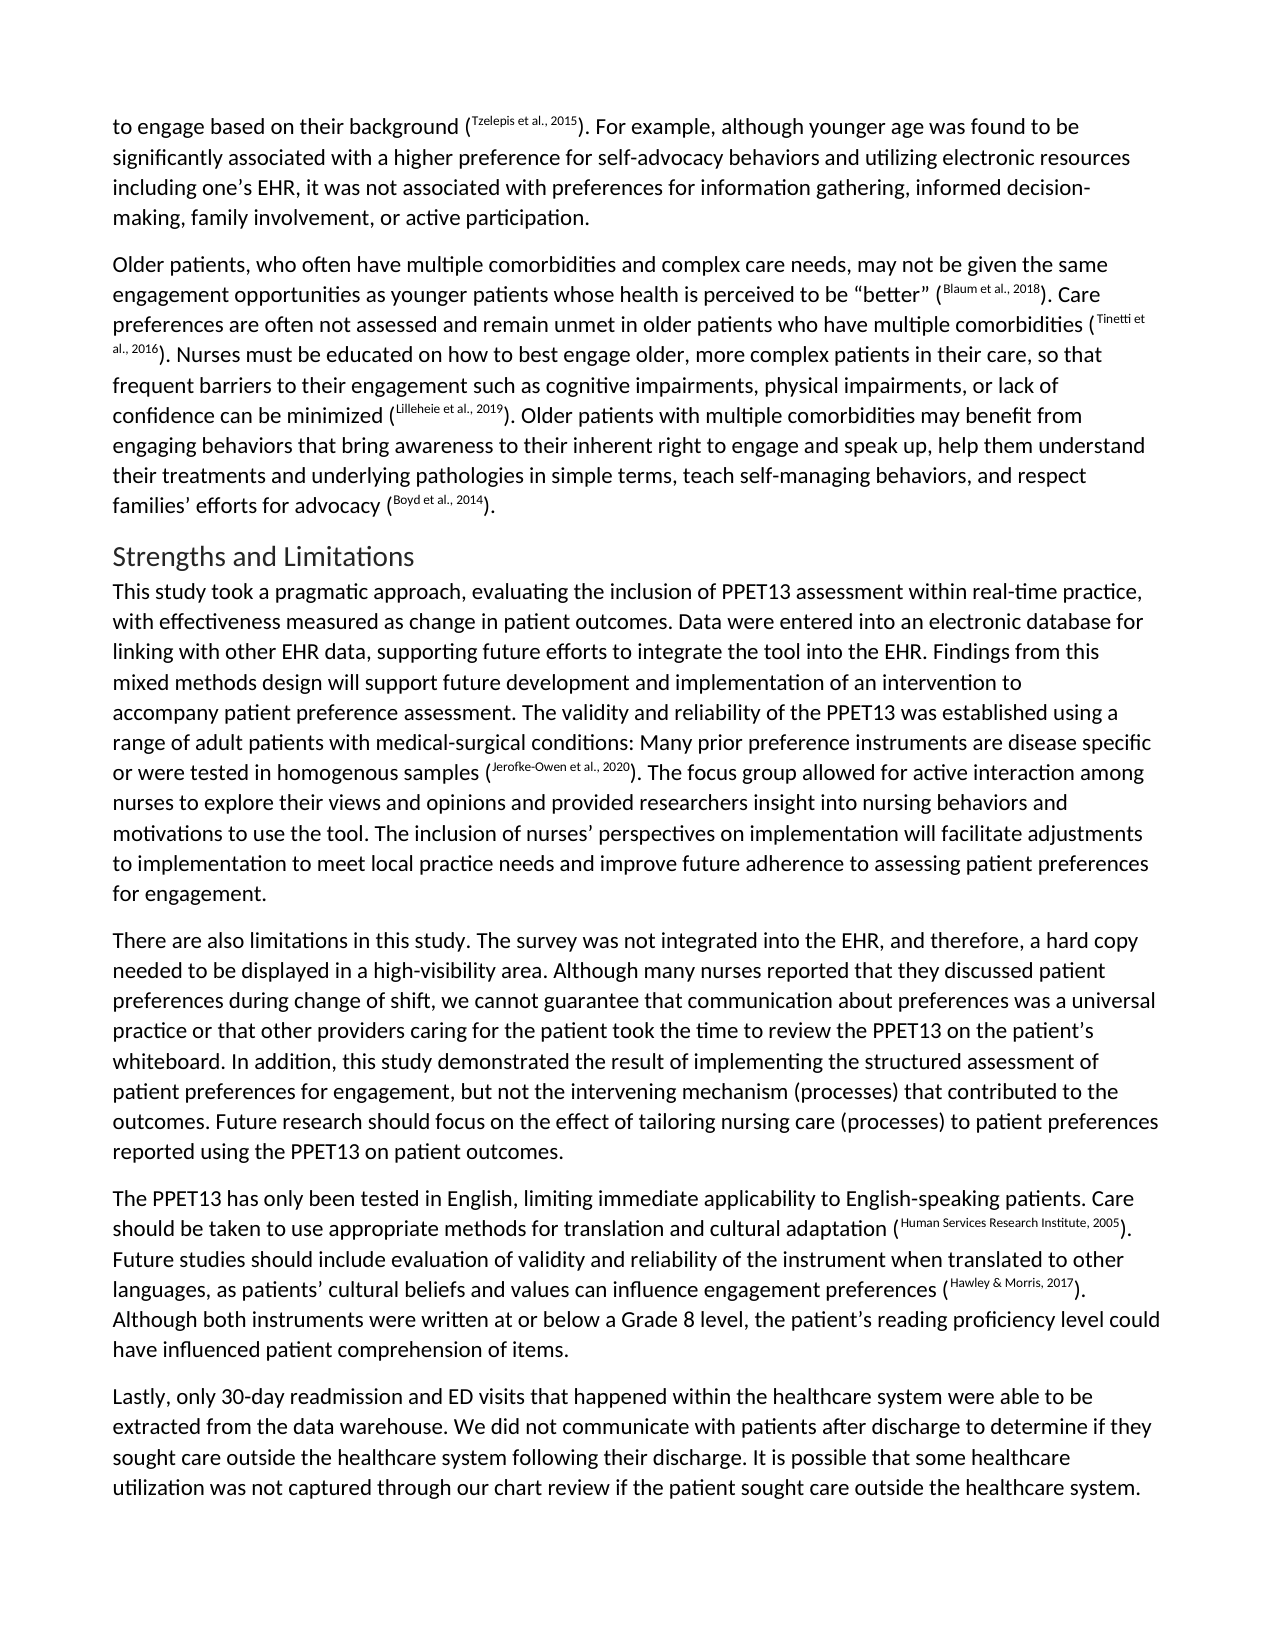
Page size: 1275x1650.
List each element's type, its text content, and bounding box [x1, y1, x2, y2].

text There are also limitations in this study. The survey was not integrated into the EHR, and therefore, a hard copy needed to be displayed in a high-visibility area. Although many nurses reported that they discussed patient preferences during change of shift, we cannot guarantee that communication about preferences was a universal practice or that other providers caring for the patient took the time to review the PPET13 on the patient’s whiteboard. In addition, this study demonstrated the result of implementing the structured assessment of patient preferences for engagement, but not the intervening mechanism (processes) that contributed to the outcomes. Future research should focus on the effect of tailoring nursing care (processes) to patient preferences reported using the PPET13 on patient outcomes. [112, 926, 1162, 1165]
text The PPET13 has only been tested in English, limiting immediate applicability to English-speaking patients. Care should be taken to use appropriate methods for translation and cultural adaptation (Human Services Research Institute, 2005). Future studies should include evaluation of validity and reliability of the instrument when translated to other languages, as patients’ cultural beliefs and values can influence engagement preferences (Hawley & Morris, 2017). Although both instruments were written at or below a Grade 8 level, the patient’s reading proficiency level could have influenced patient comprehension of items. [112, 1184, 1162, 1363]
text This study took a pragmatic approach, evaluating the inclusion of PPET13 assessment within real-time practice, with effectiveness measured as change in patient outcomes. Data were entered into an electronic database for linking with other EHR data, supporting future efforts to integrate the tool into the EHR. Findings from this mixed methods design will support future development and implementation of an intervention to accompany patient preference assessment. The validity and reliability of the PPET13 was established using a range of adult patients with medical-surgical conditions: Many prior preference instruments are disease specific or were tested in homogenous samples (Jerofke-Owen et al., 2020). The focus group allowed for active interaction among nurses to explore their views and opinions and provided researchers insight into nursing behaviors and motivations to use the tool. The inclusion of nurses’ perspectives on implementation will facilitate adjustments to implementation to meet local practice needs and improve future adherence to assessing patient preferences for engagement. [112, 577, 1162, 907]
text Older patients, who often have multiple comorbidities and complex care needs, may not be given the same engagement opportunities as younger patients whose health is perceived to be “better” (Blaum et al., 2018). Care preferences are often not assessed and remain unmet in older patients who have multiple comorbidities (Tinetti et al., 2016). Nurses must be educated on how to best engage older, more complex patients in their care, so that frequent barriers to their engagement such as cognitive impairments, physical impairments, or lack of confidence can be minimized (Lilleheie et al., 2019). Older patients with multiple comorbidities may benefit from engaging behaviors that bring awareness to their inherent right to engage and speak up, help them understand their treatments and underlying pathologies in simple terms, teach self-managing behaviors, and respect families’ efforts for advocacy (Boyd et al., 2014). [112, 250, 1162, 520]
text Lastly, only 30-day readmission and ED visits that happened within the healthcare system were able to be extracted from the data warehouse. We did not communicate with patients after discharge to determine if they sought care outside the healthcare system following their discharge. It is possible that some healthcare utilization was not captured through our chart review if the patient sought care outside the healthcare system. [112, 1382, 1162, 1501]
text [112, 112, 1162, 231]
subtitle Strengths and Limitations [112, 538, 1162, 574]
